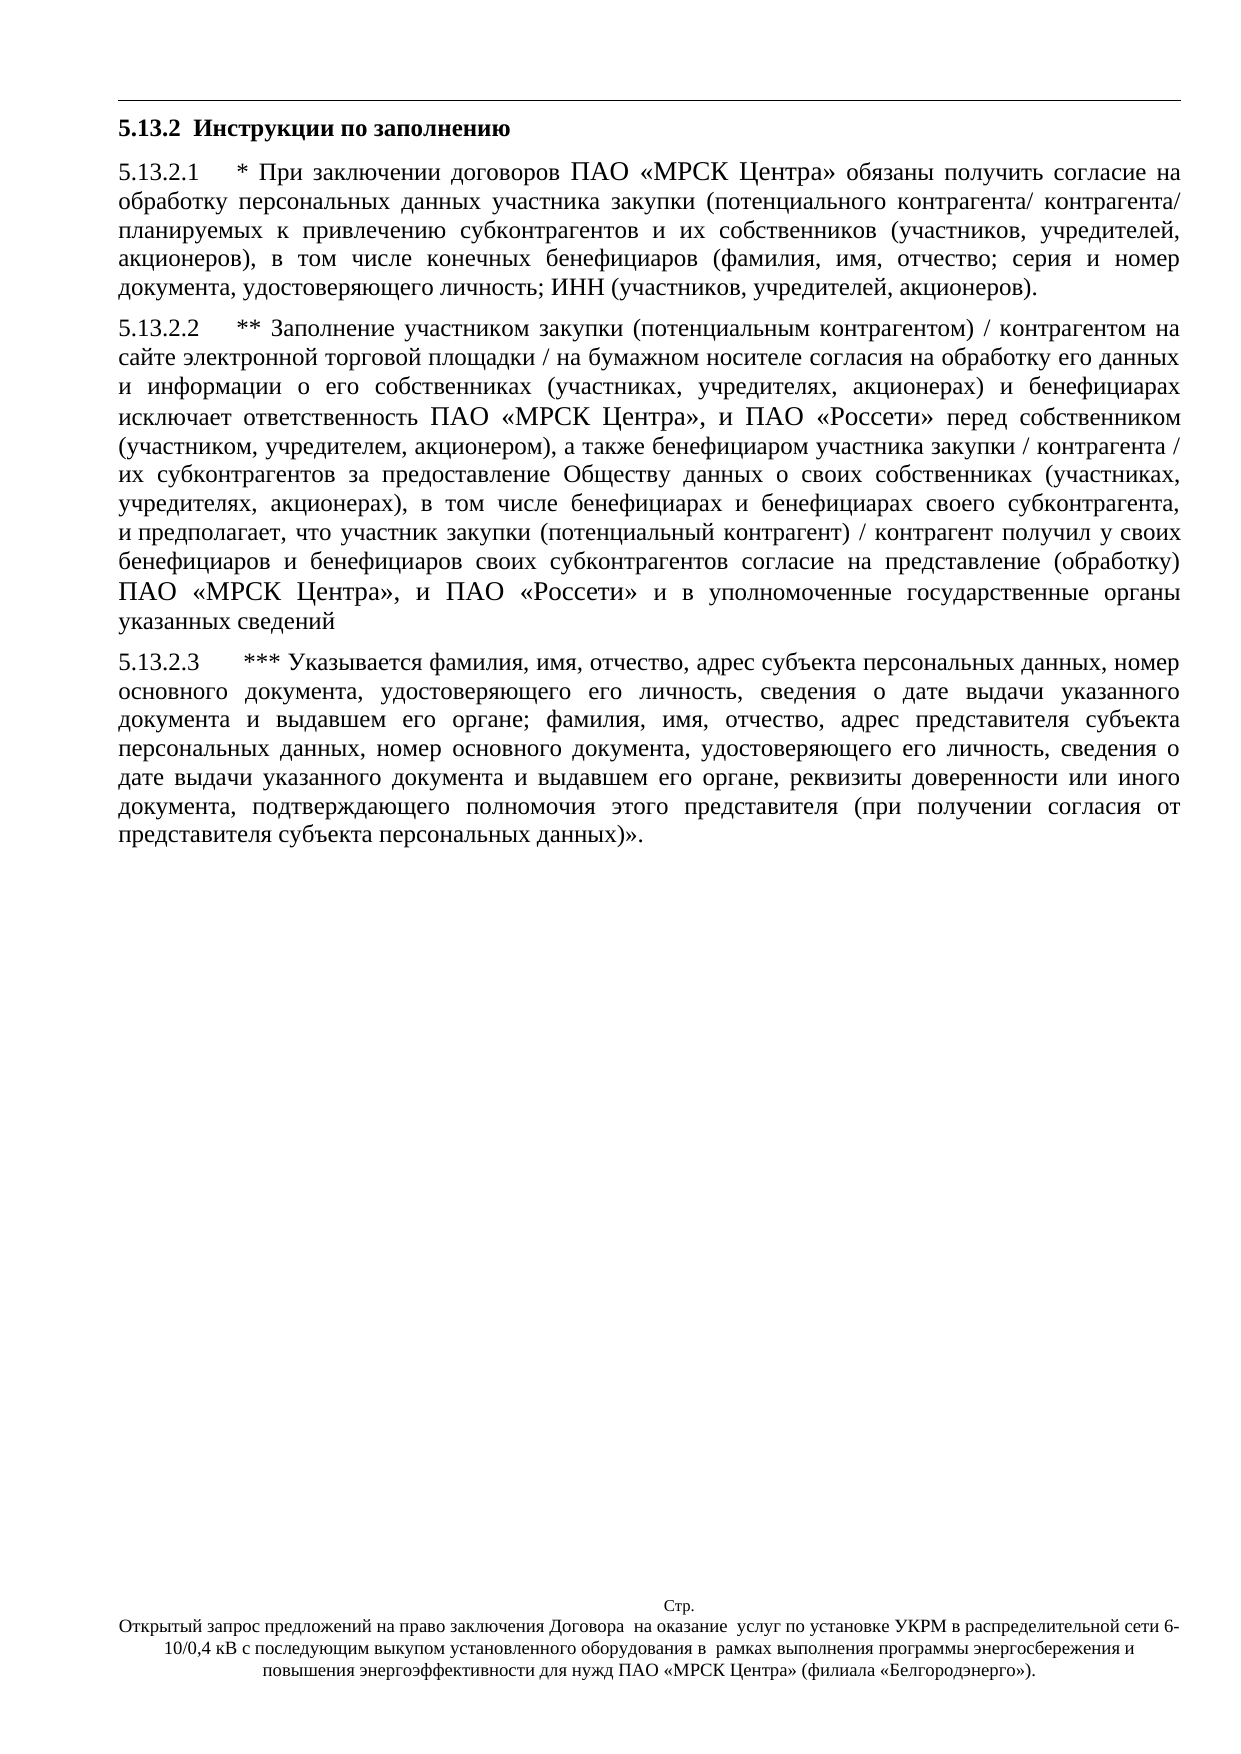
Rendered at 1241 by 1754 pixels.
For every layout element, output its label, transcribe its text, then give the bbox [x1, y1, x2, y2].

list *** Указывается фамилия, имя, отчество, адрес субъекта персональных данных, номер основного документа, удостоверяющего его личность, сведения о дате выдачи указанного документа и выдавшем его органе; фамилия, имя, отчество, адрес представителя субъекта персональных данных, номер основного документа, удостоверяющего его личность, сведения о дате выдачи указанного документа и выдавшем его органе, реквизиты доверенности или иного документа, подтверждающего полномочия этого представителя (при получении согласия от представителя субъекта персональных данных)». [118, 647, 1181, 848]
list * При заключении договоров ПАО «МРСК Центра» обязаны получить согласие на обработку персональных данных участника закупки (потенциального контрагента/ контрагента/ планируемых к привлечению субконтрагентов и их собственников (участников, учредителей, акционеров), в том числе конечных бенефициаров (фамилия, имя, отчество; серия и номер документа, удостоверяющего личность; ИНН (участников, учредителей, акционеров). [118, 155, 1181, 301]
subtitle Инструкции по заполнению [118, 113, 1181, 142]
list ** Заполнение участником закупки (потенциальным контрагентом) / контрагентом на сайте электронной торговой площадки / на бумажном носителе согласия на обработку его данных и информации о его собственниках (участниках, учредителях, акционерах) и бенефициарах исключает ответственность ПАО «МРСК Центра», и ПАО «Россети» перед собственником (участником, учредителем, акционером), а также бенефициаром участника закупки / контрагента / их субконтрагентов за предоставление Обществу данных о своих собственниках (участниках, учредителях, акционерах), в том числе бенефициарах и бенефициарах своего субконтрагента, и предполагает, что участник закупки (потенциальный контрагент) / контрагент получил у своих бенефициаров и бенефициаров своих субконтрагентов согласие на представление (обработку) ПАО «МРСК Центра», и ПАО «Россети» и в уполномоченные государственные органы указанных сведений [118, 313, 1181, 634]
